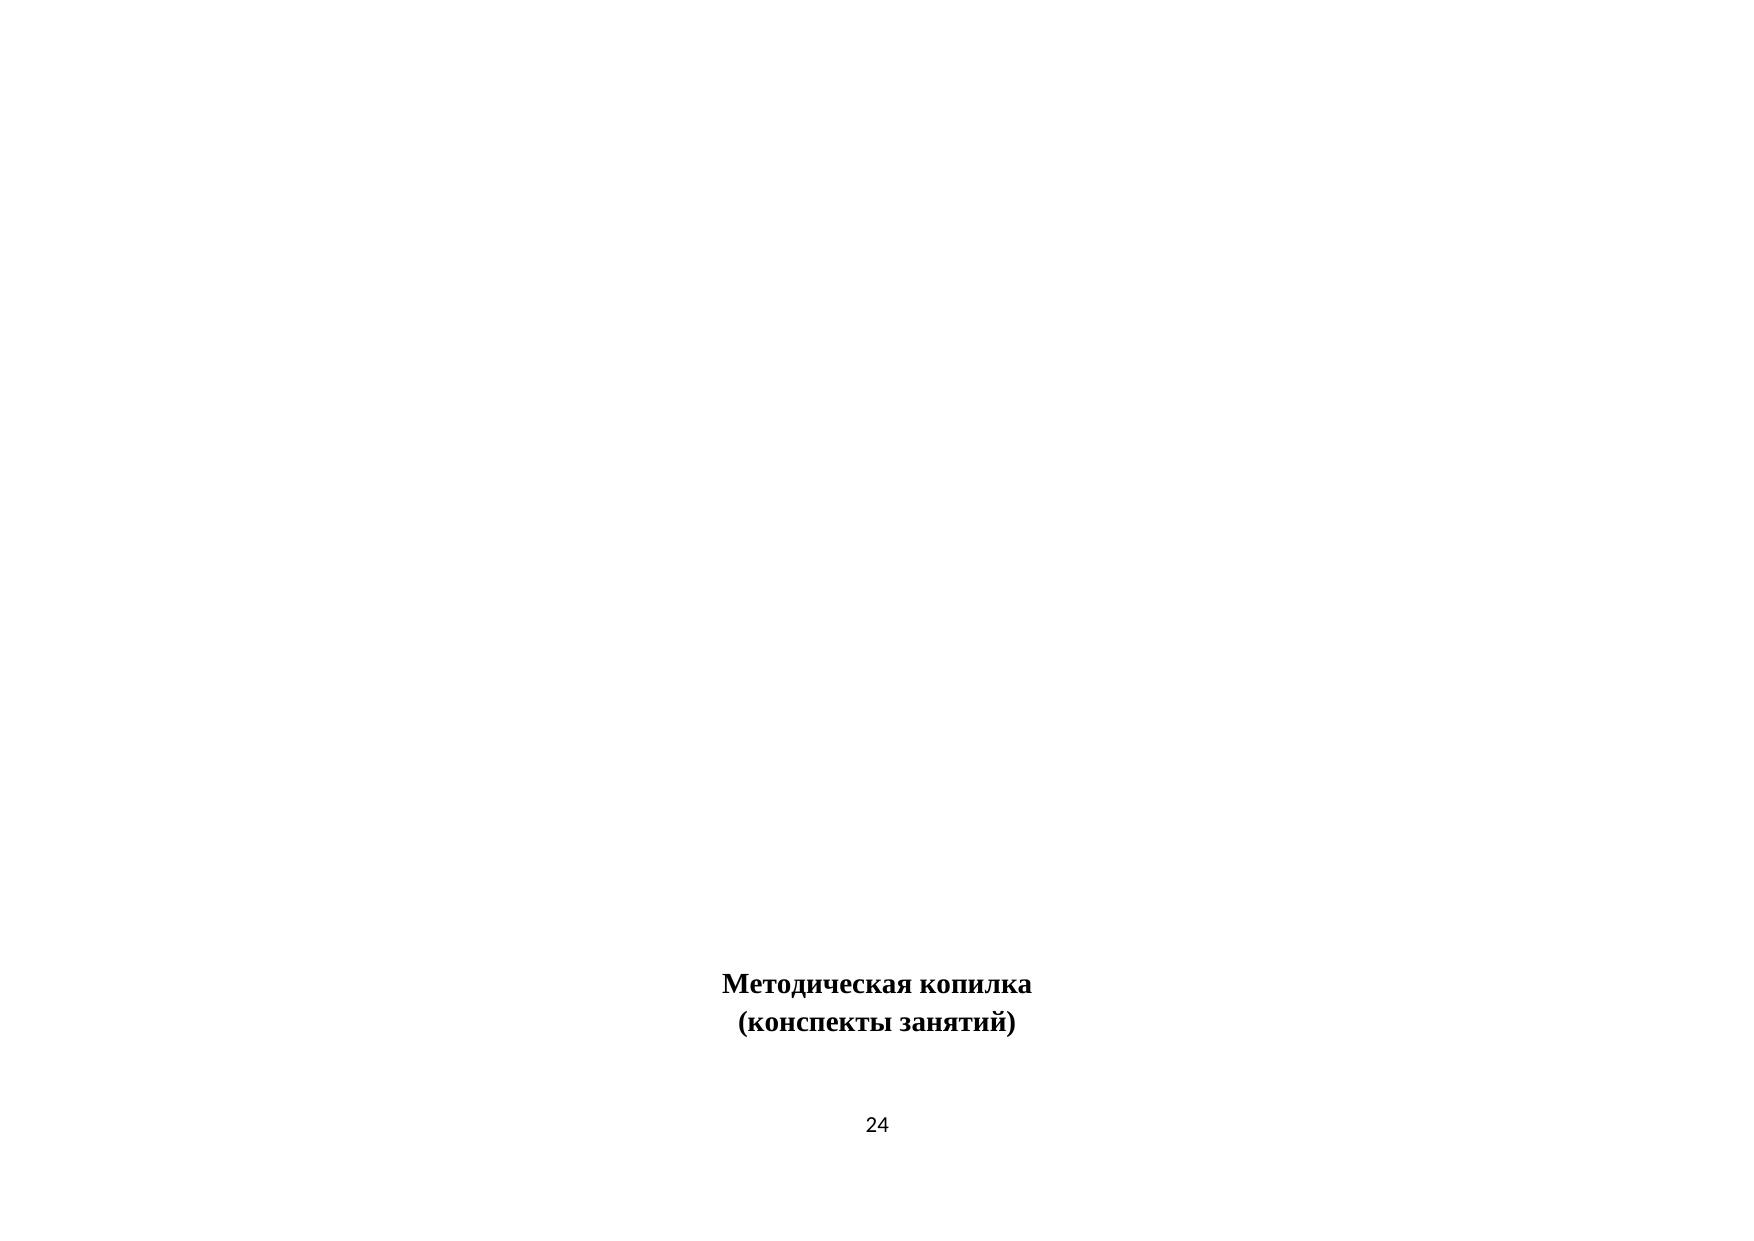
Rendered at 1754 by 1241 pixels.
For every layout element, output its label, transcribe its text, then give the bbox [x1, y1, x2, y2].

text Методическая копилка [118, 966, 1636, 999]
text (конспекты занятий) [118, 1004, 1636, 1038]
